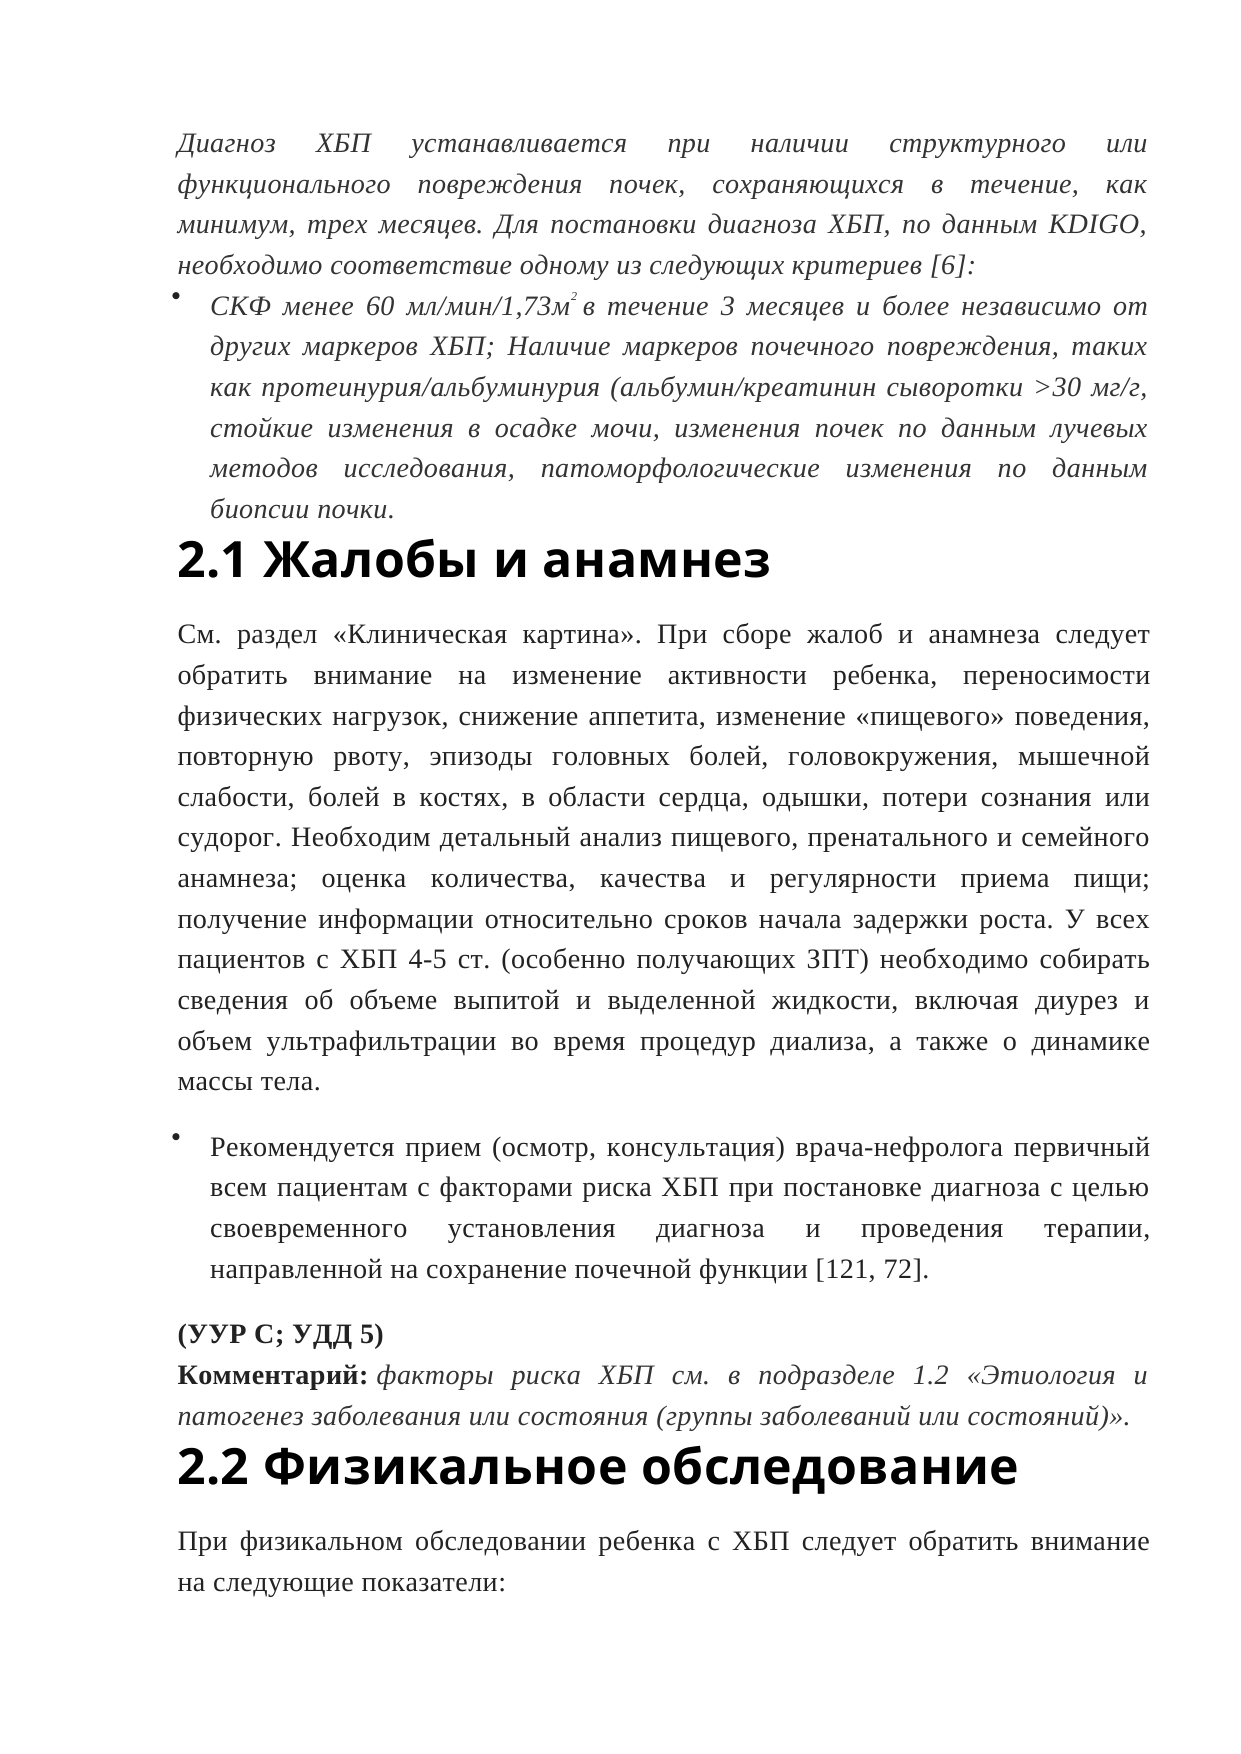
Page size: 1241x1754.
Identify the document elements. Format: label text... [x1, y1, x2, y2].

text 2.2 Физикальное обследование [177, 1431, 1152, 1499]
text При физикальном обследовании ребенка с ХБП следует обратить внимание на следующие показатели: [177, 1516, 1152, 1597]
text (УУР С; УДД 5) [177, 1309, 1152, 1350]
text 2.1 Жалобы и анамнез [177, 524, 1152, 592]
text Диагноз ХБП устанавливается при наличии структурного или функционального повреждения почек, сохраняющихся в течение, как минимум, трех месяцев. Для постановки диагноза ХБП, по данным KDIGO, необходимо соответствие одному из следующих критериев [6]: [177, 118, 1152, 281]
list СКФ менее 60 мл/мин/1,73м2 в течение 3 месяцев и более независимо от других маркеров ХБП; Hаличие маркеров почечного повреждения, таких как протеинурия/альбуминурия (альбумин/креатинин сыворотки >30 мг/г, стойкие изменения в осадке мочи, изменения почек по данным лучевых методов исследования, патоморфологические изменения по данным биопсии почки. [172, 281, 1152, 524]
text Комментарий: факторы риска ХБП см. в подразделе 1.2 «Этиология и патогенез заболевания или состояния (группы заболеваний или состояний)». [177, 1350, 1152, 1431]
text См. раздел «Клиническая картина». При сборе жалоб и анамнеза следует обратить внимание на изменение активности ребенка, переносимости физических нагрузок, снижение аппетита, изменение «пищевого» поведения, повторную рвоту, эпизоды головных болей, головокружения, мышечной слабости, болей в костях, в области сердца, одышки, потери сознания или судорог. Необходим детальный анализ пищевого, пренатального и семейного анамнеза; оценка количества, качества и регулярности приема пищи; получение информации относительно сроков начала задержки роста. У всех пациентов с ХБП 4-5 ст. (особенно получающих ЗПТ) необходимо собирать сведения об объеме выпитой и выделенной жидкости, включая диурез и объем ультрафильтрации во время процедур диализа, а также о динамике массы тела. [177, 609, 1152, 1097]
list Рекомендуется прием (осмотр, консультация) врача-нефролога первичный всем пациентам с факторами риска ХБП при постановке диагноза с целью своевременного установления диагноза и проведения терапии, направленной на сохранение почечной функции [121, 72]. [172, 1122, 1152, 1284]
